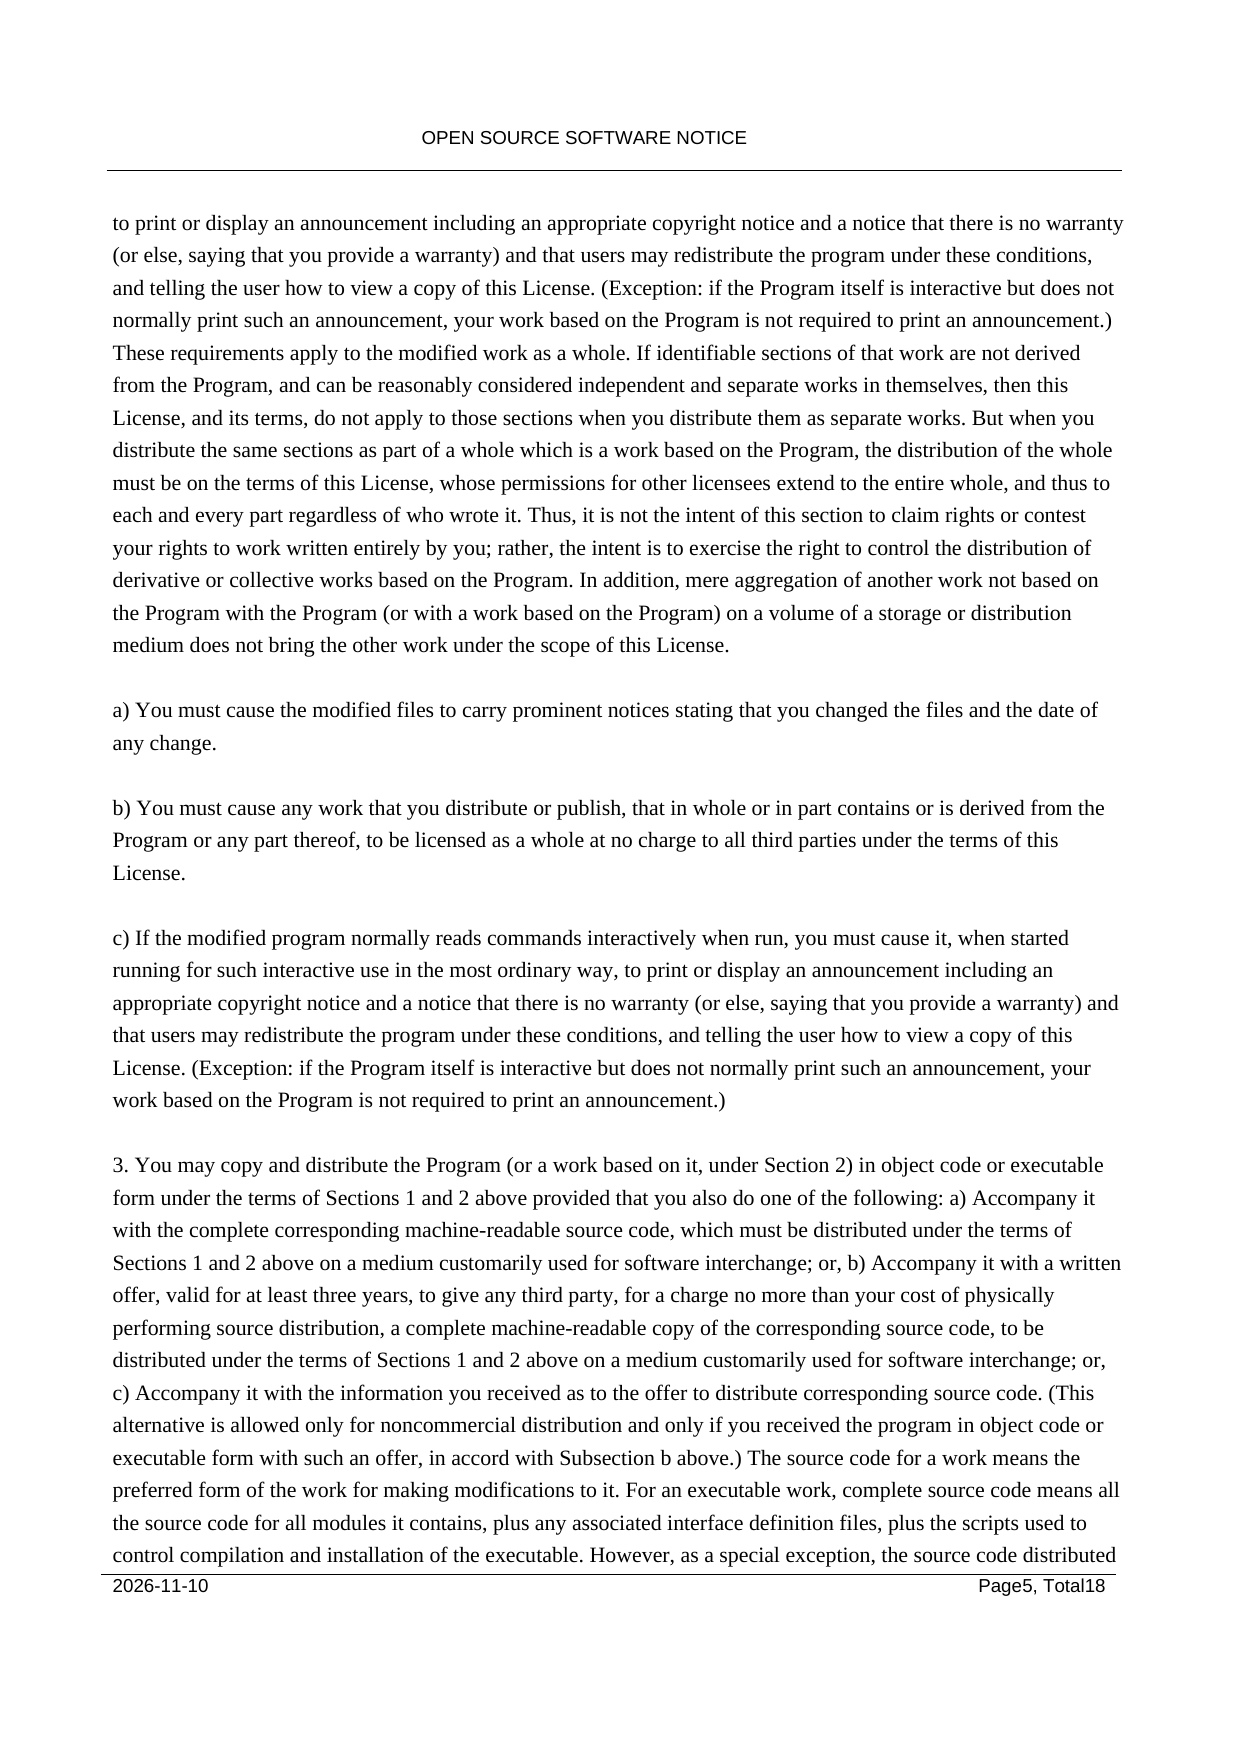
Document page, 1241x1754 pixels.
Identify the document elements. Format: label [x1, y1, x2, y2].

text [112, 206, 1128, 1571]
